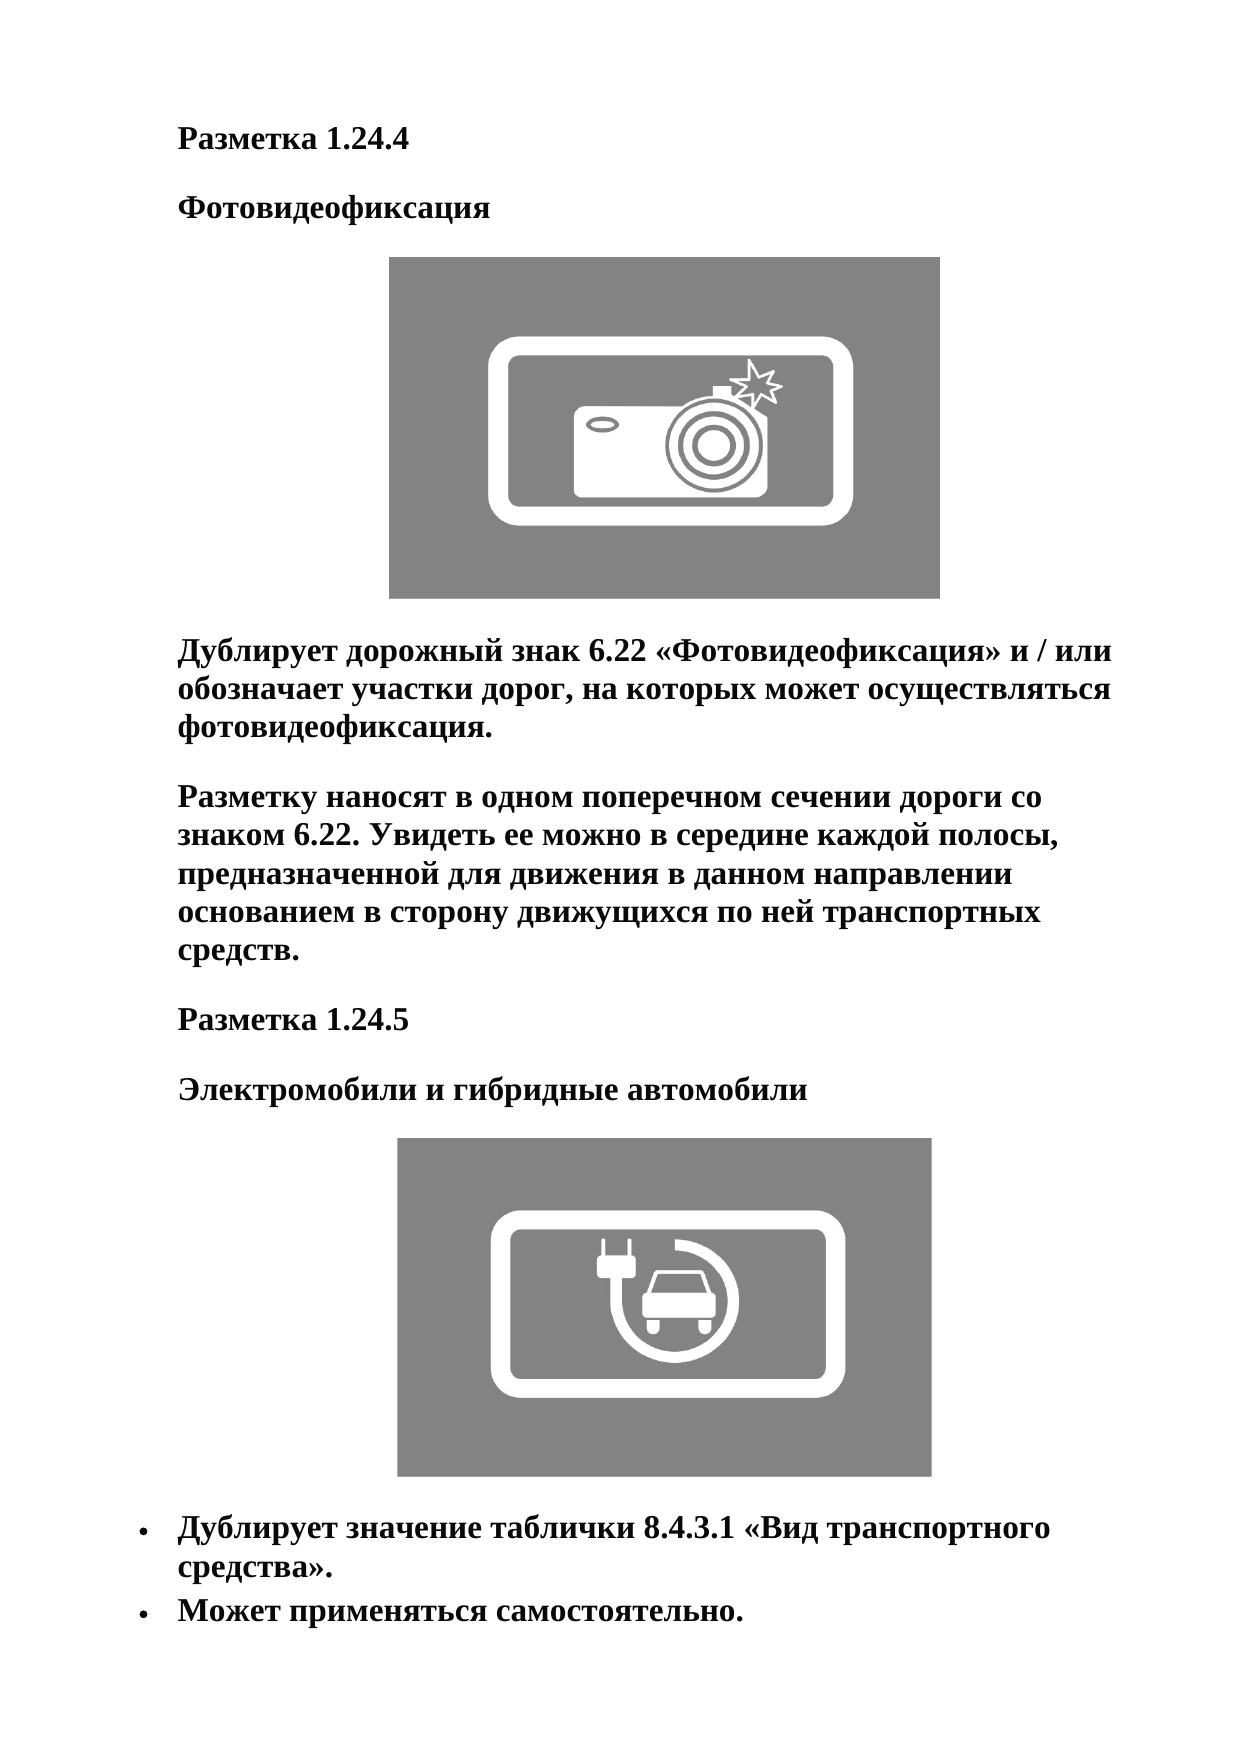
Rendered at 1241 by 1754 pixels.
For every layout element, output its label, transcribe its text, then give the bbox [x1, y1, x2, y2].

text Разметка 1.24.4 [177, 118, 1152, 156]
text Электромобили и гибридные автомобили [177, 1069, 1152, 1107]
text Дублирует дорожный знак 6.22 «Фотовидеофиксация» и / или обозначает участки дорог, на которых может осуществляться фотовидеофиксация. [177, 630, 1152, 745]
picture [397, 1138, 932, 1477]
picture [389, 257, 940, 599]
text Разметку наносят в одном поперечном сечении дороги со знаком 6.22. Увидеть ее можно в середине каждой полосы, предназначенной для движения в данном направлении основанием в сторону движущихся по ней транспортных средств. [177, 776, 1152, 968]
text Разметка 1.24.5 [177, 999, 1152, 1038]
text Фотовидеофиксация [177, 188, 1152, 226]
list Может применяться самостоятельно. [140, 1590, 1152, 1629]
list Дублирует значение таблички 8.4.3.1 «Вид транспортного средства». [140, 1507, 1152, 1584]
